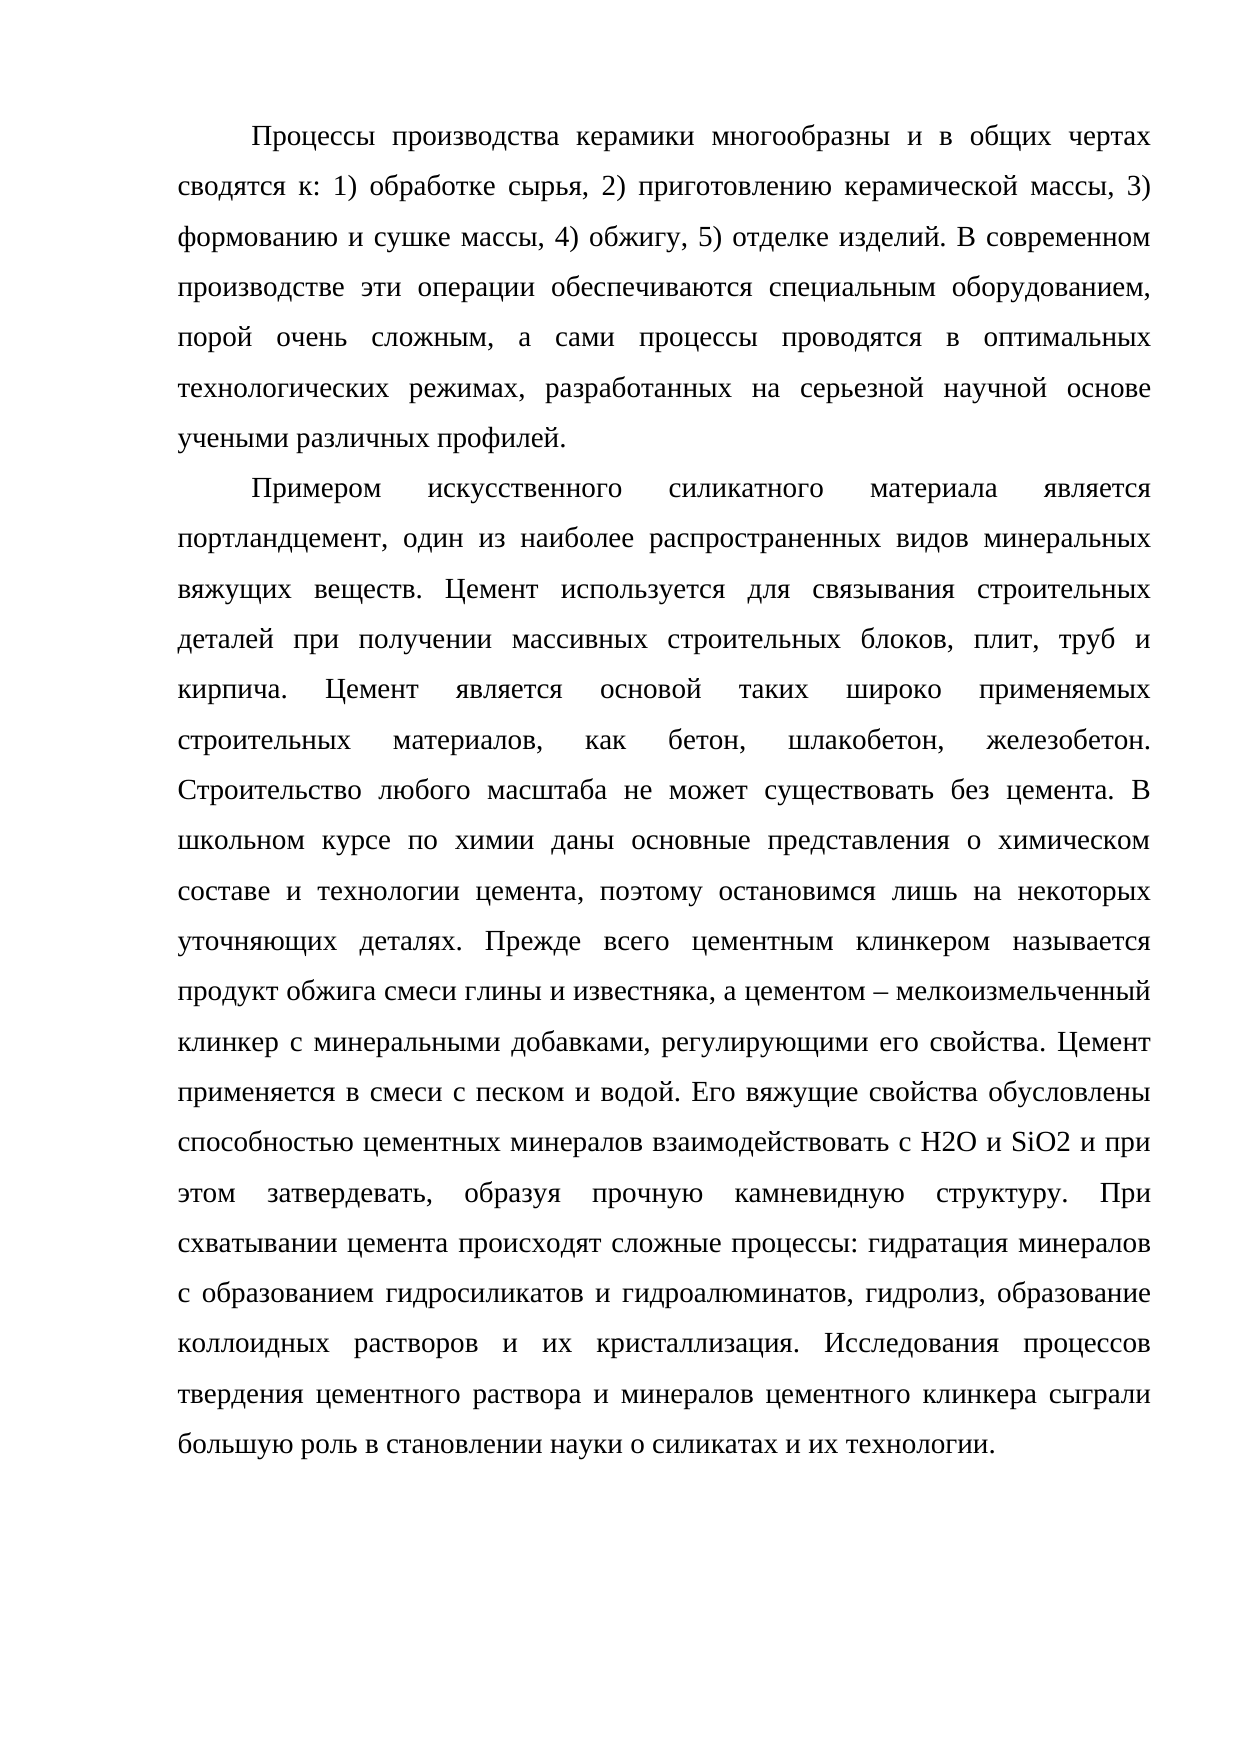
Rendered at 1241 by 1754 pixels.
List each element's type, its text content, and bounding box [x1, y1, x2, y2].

text Примером искусственного силикатного материала является портландцемент, один из наиболее распространенных видов минеральных вяжущих веществ. Цемент используется для связывания строительных деталей при получении массивных строительных блоков, плит, труб и кирпича. Цемент является основой таких широко применяемых строительных материалов, как бетон, шлакобетон, железобетон. Строительство любого масштаба не может существовать без цемента. В школьном курсе по химии даны основные представления о химическом составе и технологии цемента, поэтому остановимся лишь на некоторых уточняющих деталях. Прежде всего цементным клинкером называется продукт обжига смеси глины и известняка, а цементом – мелкоизмельченный клинкер с минеральными добавками, регулирующими его свойства. Цемент применяется в смеси с песком и водой. Его вяжущие свойства обусловлены способностью цементных минералов взаимодействовать с H2O и SiO2 и при этом затвердевать, образуя прочную камневидную структуру. При схватывании цемента происходят сложные процессы: гидратация минералов с образованием гидросиликатов и гидроалюминатов, гидролиз, образование коллоидных растворов и их кристаллизация. Исследования процессов твердения цементного раствора и минералов цементного клинкера сыграли большую роль в становлении науки о силикатах и их технологии. [177, 470, 1152, 1460]
text Процессы производства керамики многообразны и в общих чертах сводятся к: 1) обработке сырья, 2) приготовлению керамической массы, 3) формованию и сушке массы, 4) обжигу, 5) отделке изделий. В современном производстве эти операции обеспечиваются специальным оборудованием, порой очень сложным, а сами процессы проводятся в оптимальных технологических режимах, разработанных на серьезной научной основе учеными различных профилей. [177, 118, 1152, 453]
